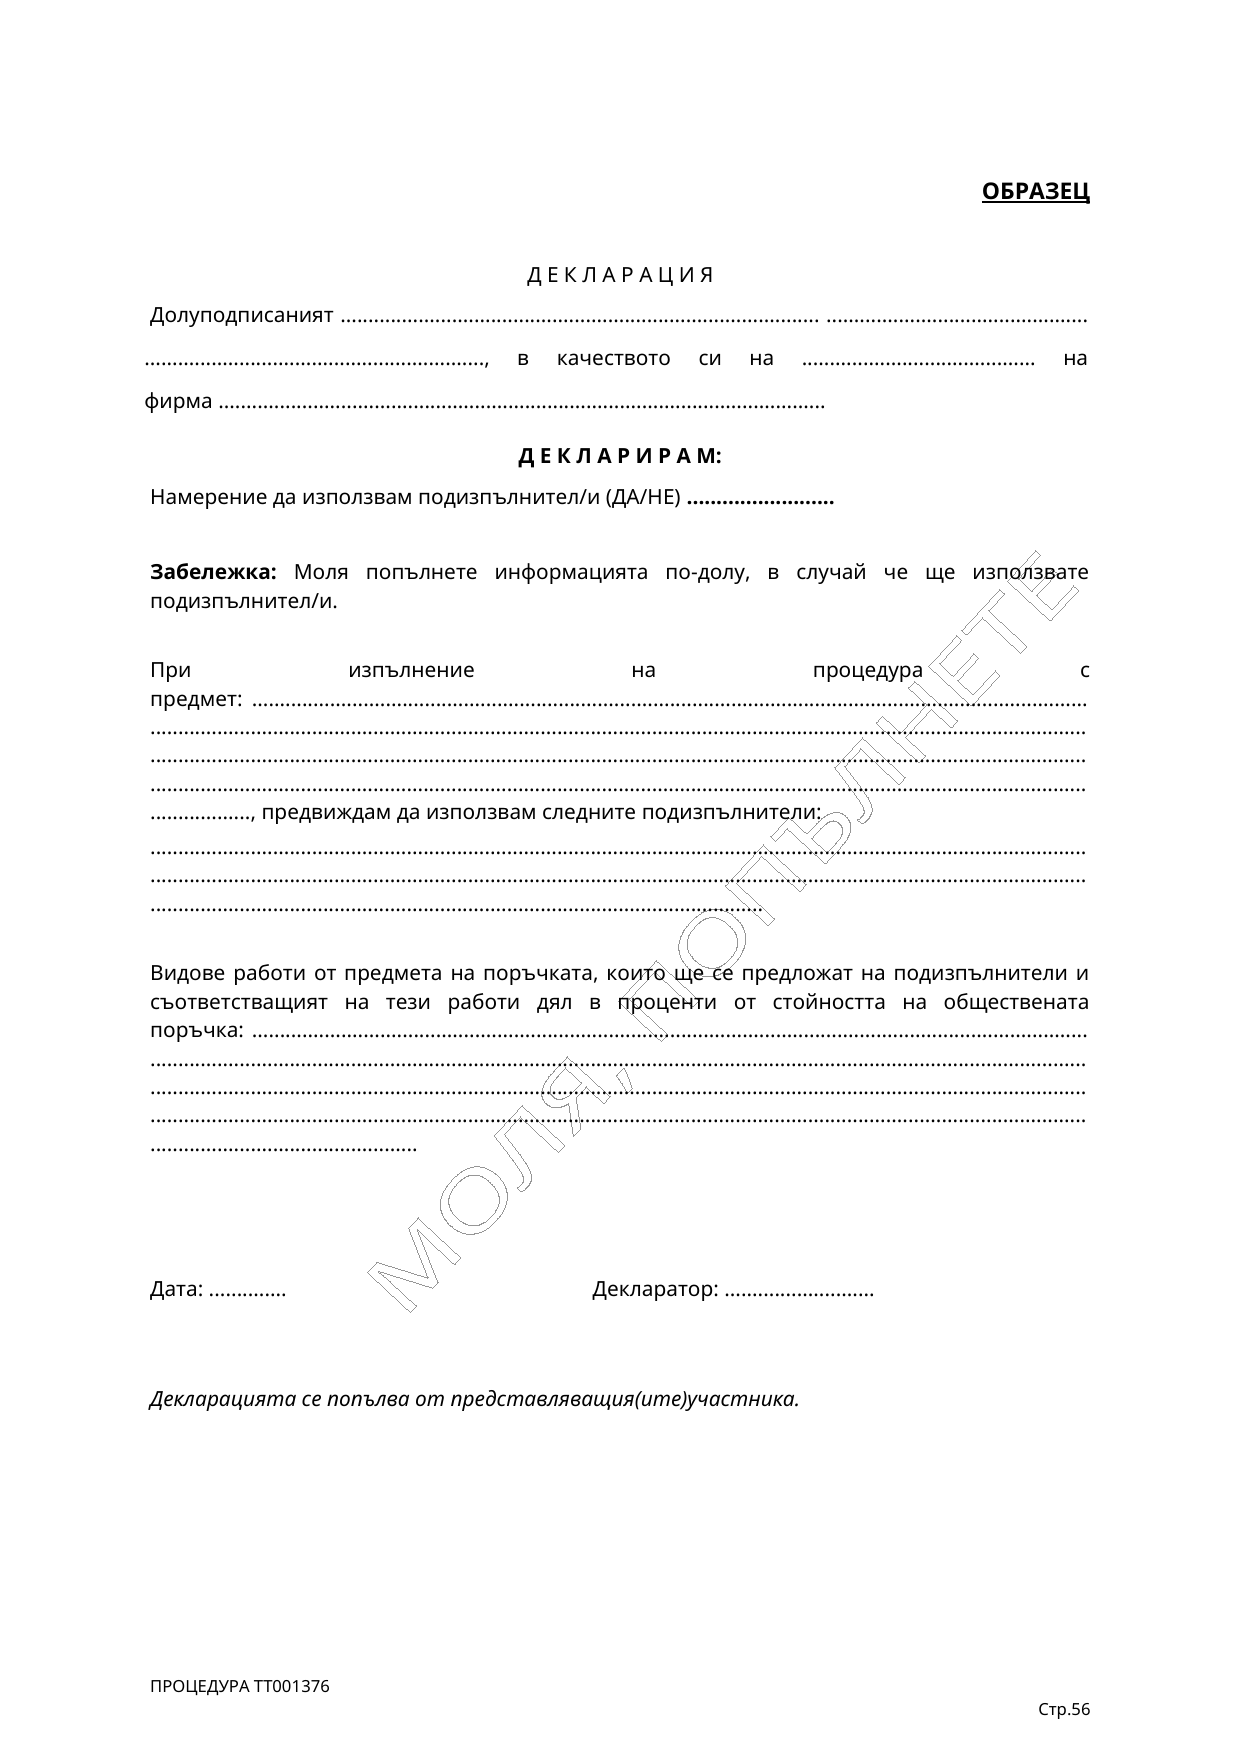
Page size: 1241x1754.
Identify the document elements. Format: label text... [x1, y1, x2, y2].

text При изпълнение на процедура с предмет: ................................................................................................................................................................................................................................................................................................................................................................................................................................................................................................................................................................................................................................................................................................, предвиждам да използвам следните подизпълнители: [150, 655, 1090, 826]
text Забележка: Моля попълнете информацията по-долу, в случай че ще използвате подизпълнител/и. [150, 557, 1090, 614]
text Д Е К Л А Р А Ц И Я [144, 260, 1090, 288]
text Долуподписаният ...................................................................................... ............................................................................................................, в качеството си на .......................................... на фирма ............................................................................................................. [144, 301, 1090, 414]
text Видове работи от предмета на поръчката, които ще се предложат на подизпълнители и съответстващият на тези работи дял в проценти от стойността на обществената поръчка: .............................................................................................................................................................................................................................................................................................................................................................................................................................................................................................................................................................................................................................................................................................................................. [150, 958, 1090, 1157]
text ОБРАЗЕЦ [150, 175, 1090, 206]
text Дата: .............. Декларатор: ........................... [150, 1274, 1090, 1302]
text Намерение да използвам подизпълнител/и (ДА/НЕ) ......................... [150, 482, 1090, 510]
text Декларацията се попълва от представляващия(ите)участника. [150, 1384, 1090, 1413]
text Д Е К Л А Р И Р А М: [144, 441, 1090, 469]
text .............................................................................................................................................................................................................................................................................................................................................................................................................................................................. [150, 832, 1090, 917]
